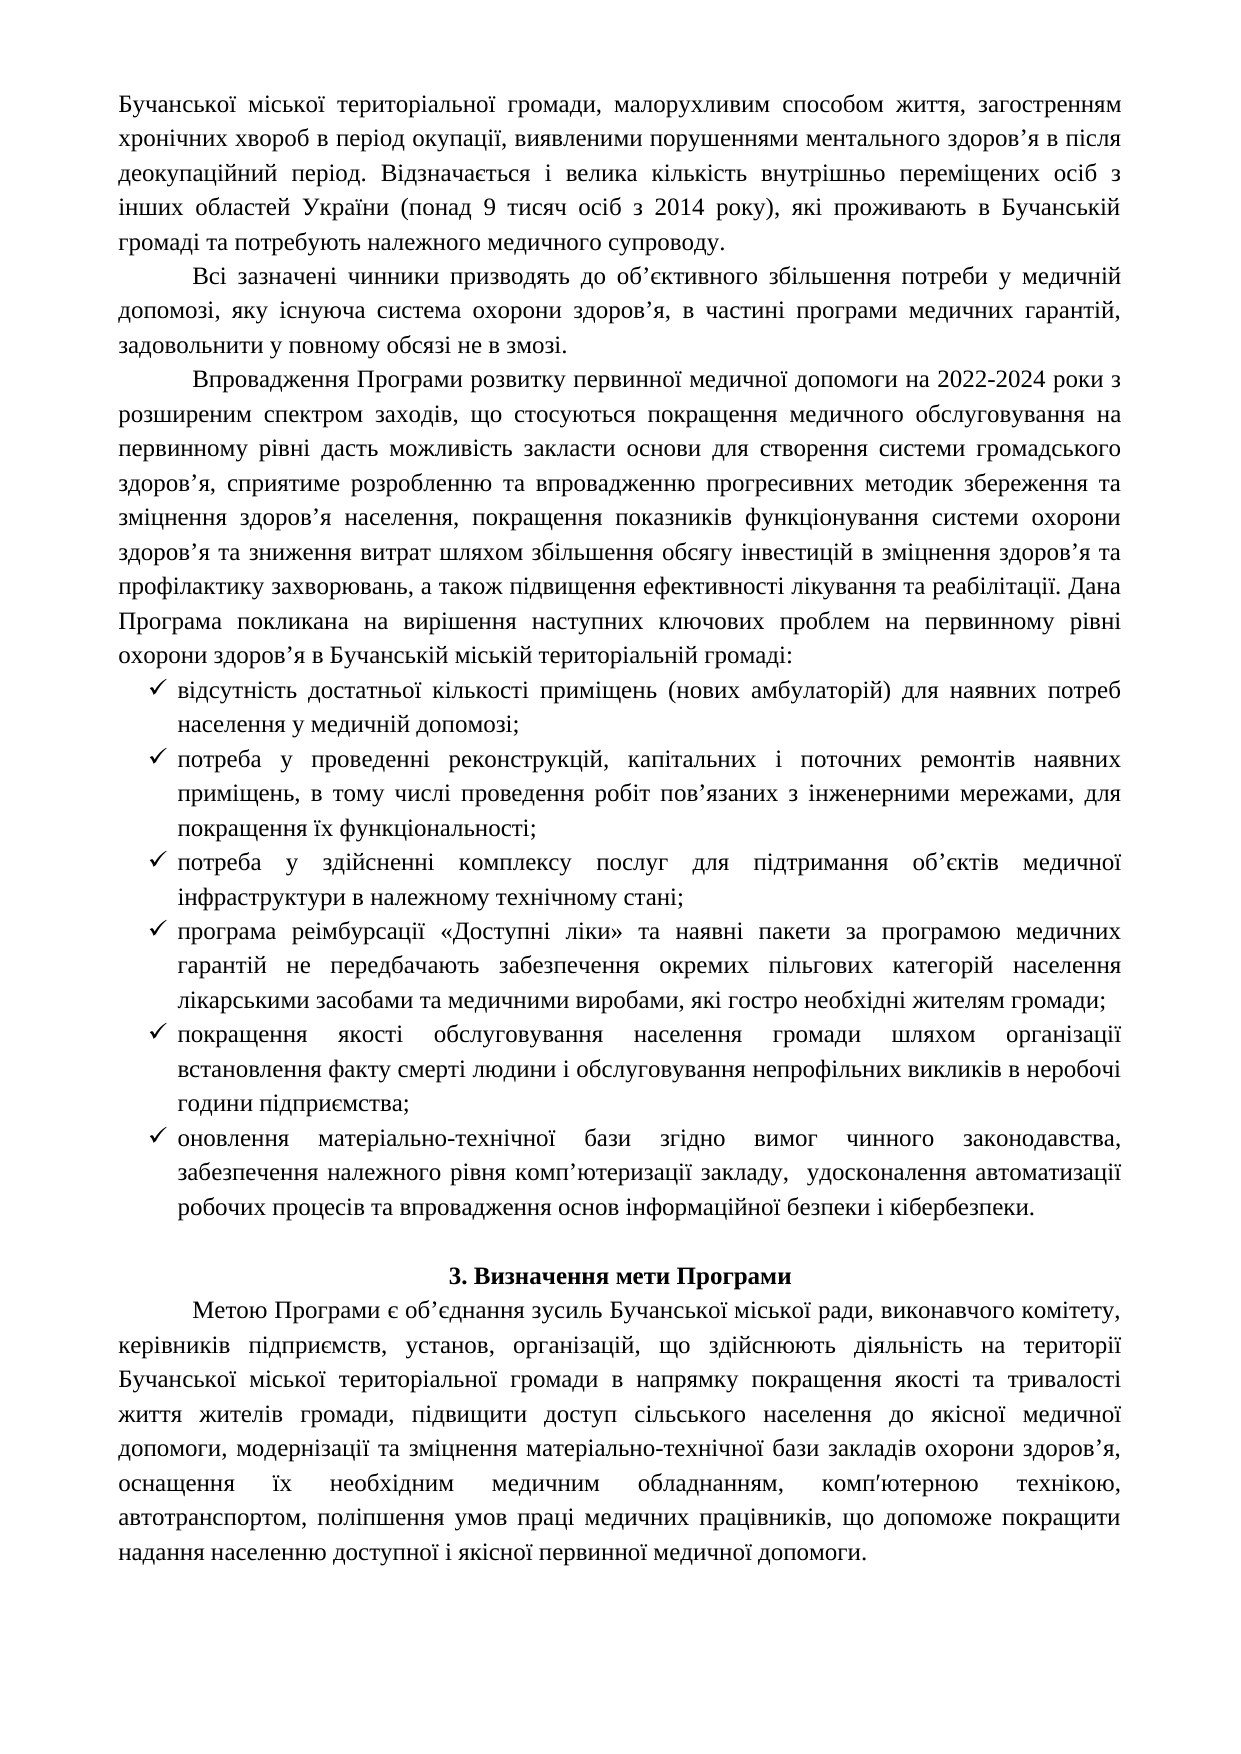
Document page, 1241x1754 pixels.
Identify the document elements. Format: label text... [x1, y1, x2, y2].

text 3. Визначення мети Програми [118, 1261, 1122, 1290]
list програма реімбурсації «Доступні ліки» та наявні пакети за програмою медичних гарантій не передбачають забезпечення окремих пільгових категорій населення лікарськими засобами та медичними виробами, які гостро необхідні жителям громади; [148, 916, 1122, 1014]
list оновлення матеріально-технічної бази згідно вимог чинного законодавства, забезпечення належного рівня комп’ютеризації закладу, удосконалення автоматизації робочих процесів та впровадження основ інформаційної безпеки і кібербезпеки. [148, 1123, 1122, 1221]
list потреба у проведенні реконструкцій, капітальних і поточних ремонтів наявних приміщень, в тому числі проведення робіт пов’язаних з інженерними мережами, для покращення їх функціональності; [148, 744, 1122, 841]
list покращення якості обслуговування населення громади шляхом організації встановлення факту смерті людини і обслуговування непрофільних викликів в неробочі години підприємства; [148, 1019, 1122, 1117]
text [118, 89, 1122, 255]
list відсутність достатньої кількості приміщень (нових амбулаторій) для наявних потреб населення у медичній допомозі; [148, 675, 1122, 738]
text Всі зазначені чинники призводять до об’єктивного збільшення потреби у медичній допомозі, яку існуюча система охорони здоров’я, в частині програми медичних гарантій, задовольнити у повному обсязі не в змозі. [118, 261, 1122, 359]
text Впровадження Програми розвитку первинної медичної допомоги на 2022-2024 роки з розширеним спектром заходів, що стосуються покращення медичного обслуговування на первинному рівні дасть можливість закласти основи для створення системи громадського здоров’я, сприятиме розробленню та впровадженню прогресивних методик збереження та зміцнення здоров’я населення, покращення показників функціонування системи охорони здоров’я та зниження витрат шляхом збільшення обсягу інвестицій в зміцнення здоров’я та профілактику захворювань, а також підвищення ефективності лікування та реабілітації. Дана Програма покликана на вирішення наступних ключових проблем на первинному рівні охорони здоров’я в Бучанській міській територіальній громаді: [118, 364, 1122, 669]
list потреба у здійсненні комплексу послуг для підтримання об’єктів медичної інфраструктури в належному технічному стані; [148, 847, 1122, 910]
text Метою Програми є об’єднання зусиль Бучанської міської ради, виконавчого комітету, керівників підприємств, установ, організацій, що здійснюють діяльність на території Бучанської міської територіальної громади в напрямку покращення якості та тривалості життя жителів громади, підвищити доступ сільського населення до якісної медичної допомоги, модернізації та зміцнення матеріально-технічної бази закладів охорони здоров’я, оснащення їх необхідним медичним обладнанням, комп′ютерною технікою, автотранспортом, поліпшення умов праці медичних працівників, що допоможе покращити надання населенню доступної і якісної первинної медичної допомоги. [118, 1295, 1122, 1566]
